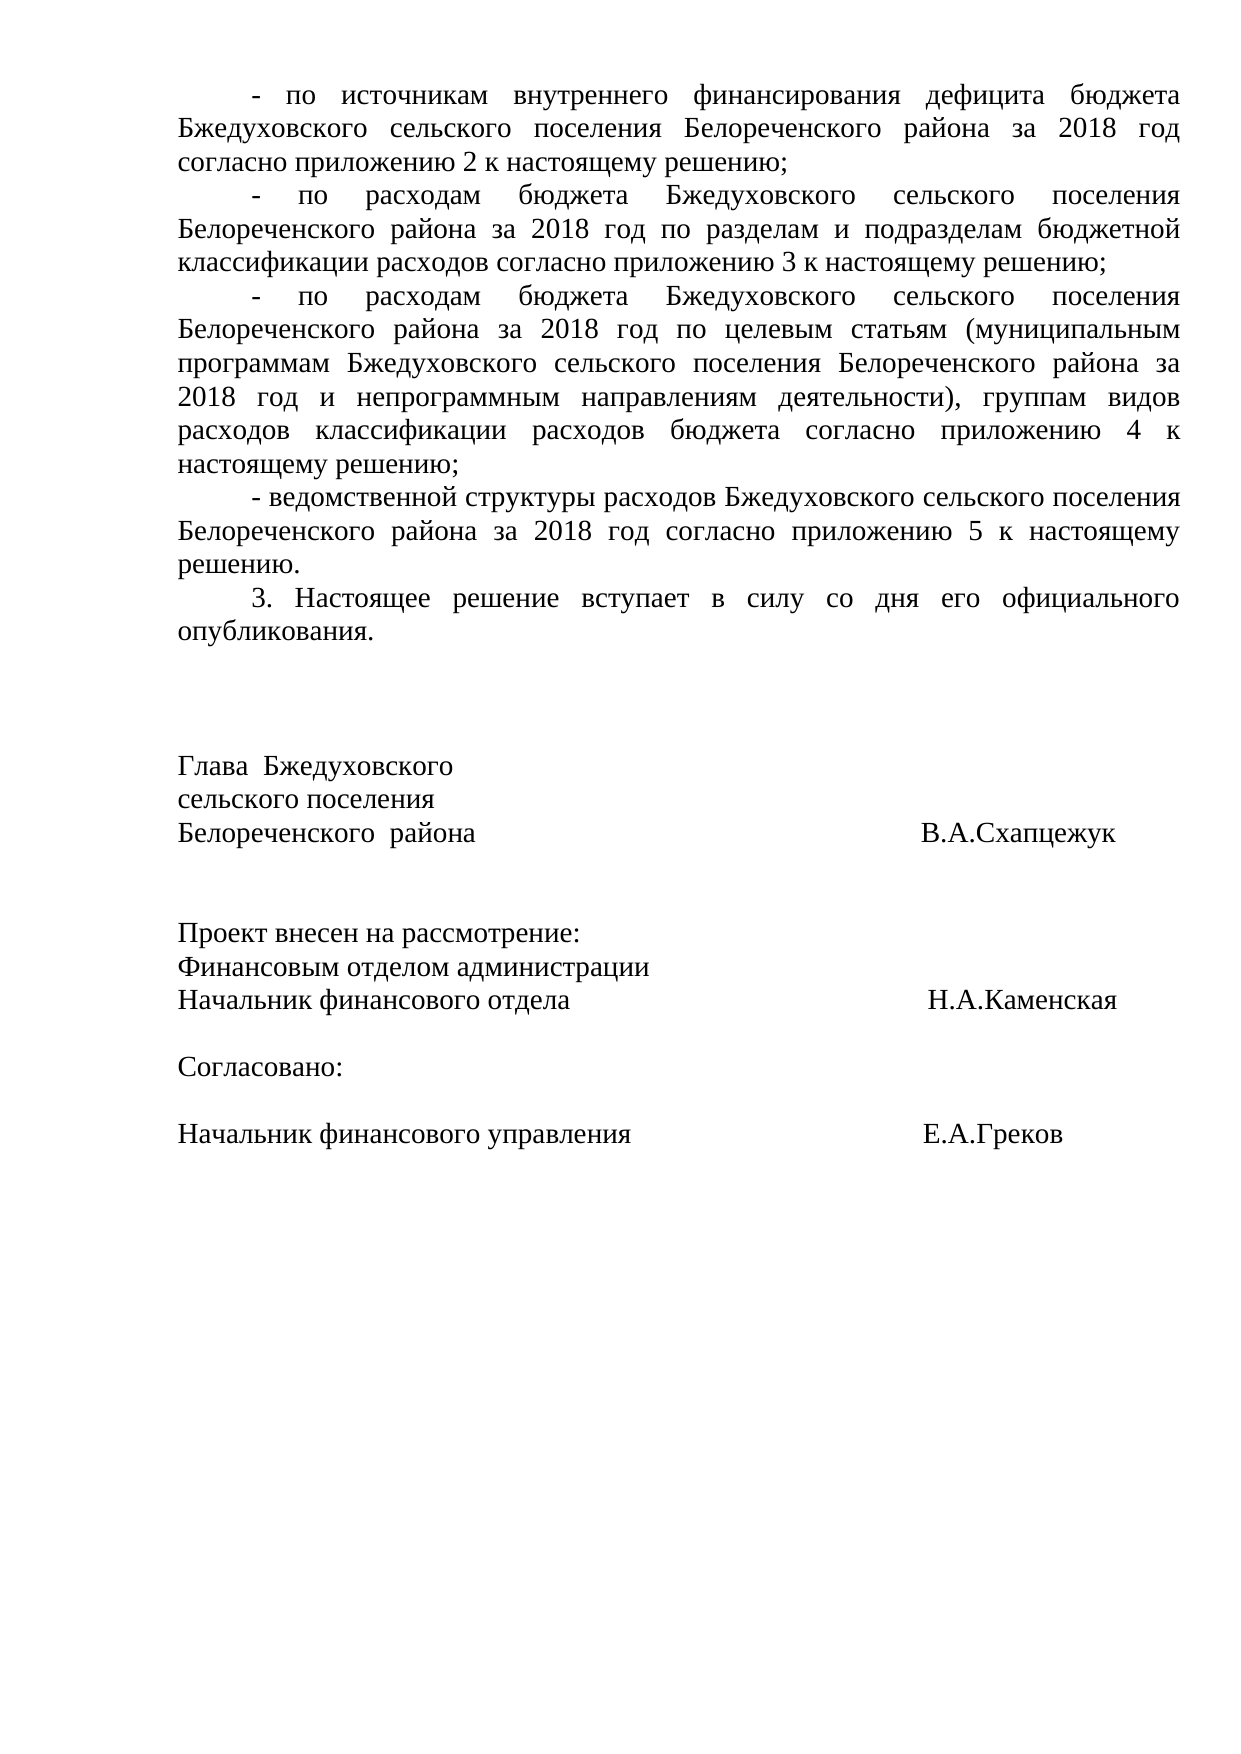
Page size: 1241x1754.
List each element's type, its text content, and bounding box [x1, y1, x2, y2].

text Начальник финансового управления Е.А.Греков [177, 1117, 1181, 1150]
text Согласовано: [177, 1049, 1181, 1083]
text сельского поселения [177, 781, 1181, 815]
text Белореченского района В.А.Схапцежук [177, 815, 1181, 848]
text Проект внесен на рассмотрение: [177, 915, 1181, 949]
text Начальник финансового отдела Н.А.Каменская [177, 982, 1181, 1016]
title 3. Настоящее решение вступает в силу со дня его официального опубликования. [177, 580, 1181, 647]
title - по расходам бюджета Бжедуховского сельского поселения Белореченского района за 2018 год по целевым статьям (муниципальным программам Бжедуховского сельского поселения Белореченского района за 2018 год и непрограммным направлениям деятельности), группам видов расходов классификации расходов бюджета согласно приложению 4 к настоящему решению; [177, 278, 1181, 479]
text Финансовым отделом администрации [177, 949, 1181, 982]
title - ведомственной структуры расходов Бжедуховского сельского поселения Белореченского района за 2018 год согласно приложению 5 к настоящему решению. [177, 479, 1181, 580]
text - по источникам внутреннего финансирования дефицита бюджета Бжедуховского сельского поселения Белореченского района за 2018 год согласно приложению 2 к настоящему решению; [177, 77, 1181, 177]
text - по расходам бюджета Бжедуховского сельского поселения Белореченского района за 2018 год по разделам и подразделам бюджетной классификации расходов согласно приложению 3 к настоящему решению; [177, 177, 1181, 278]
text Глава Бжедуховского [177, 748, 1181, 781]
